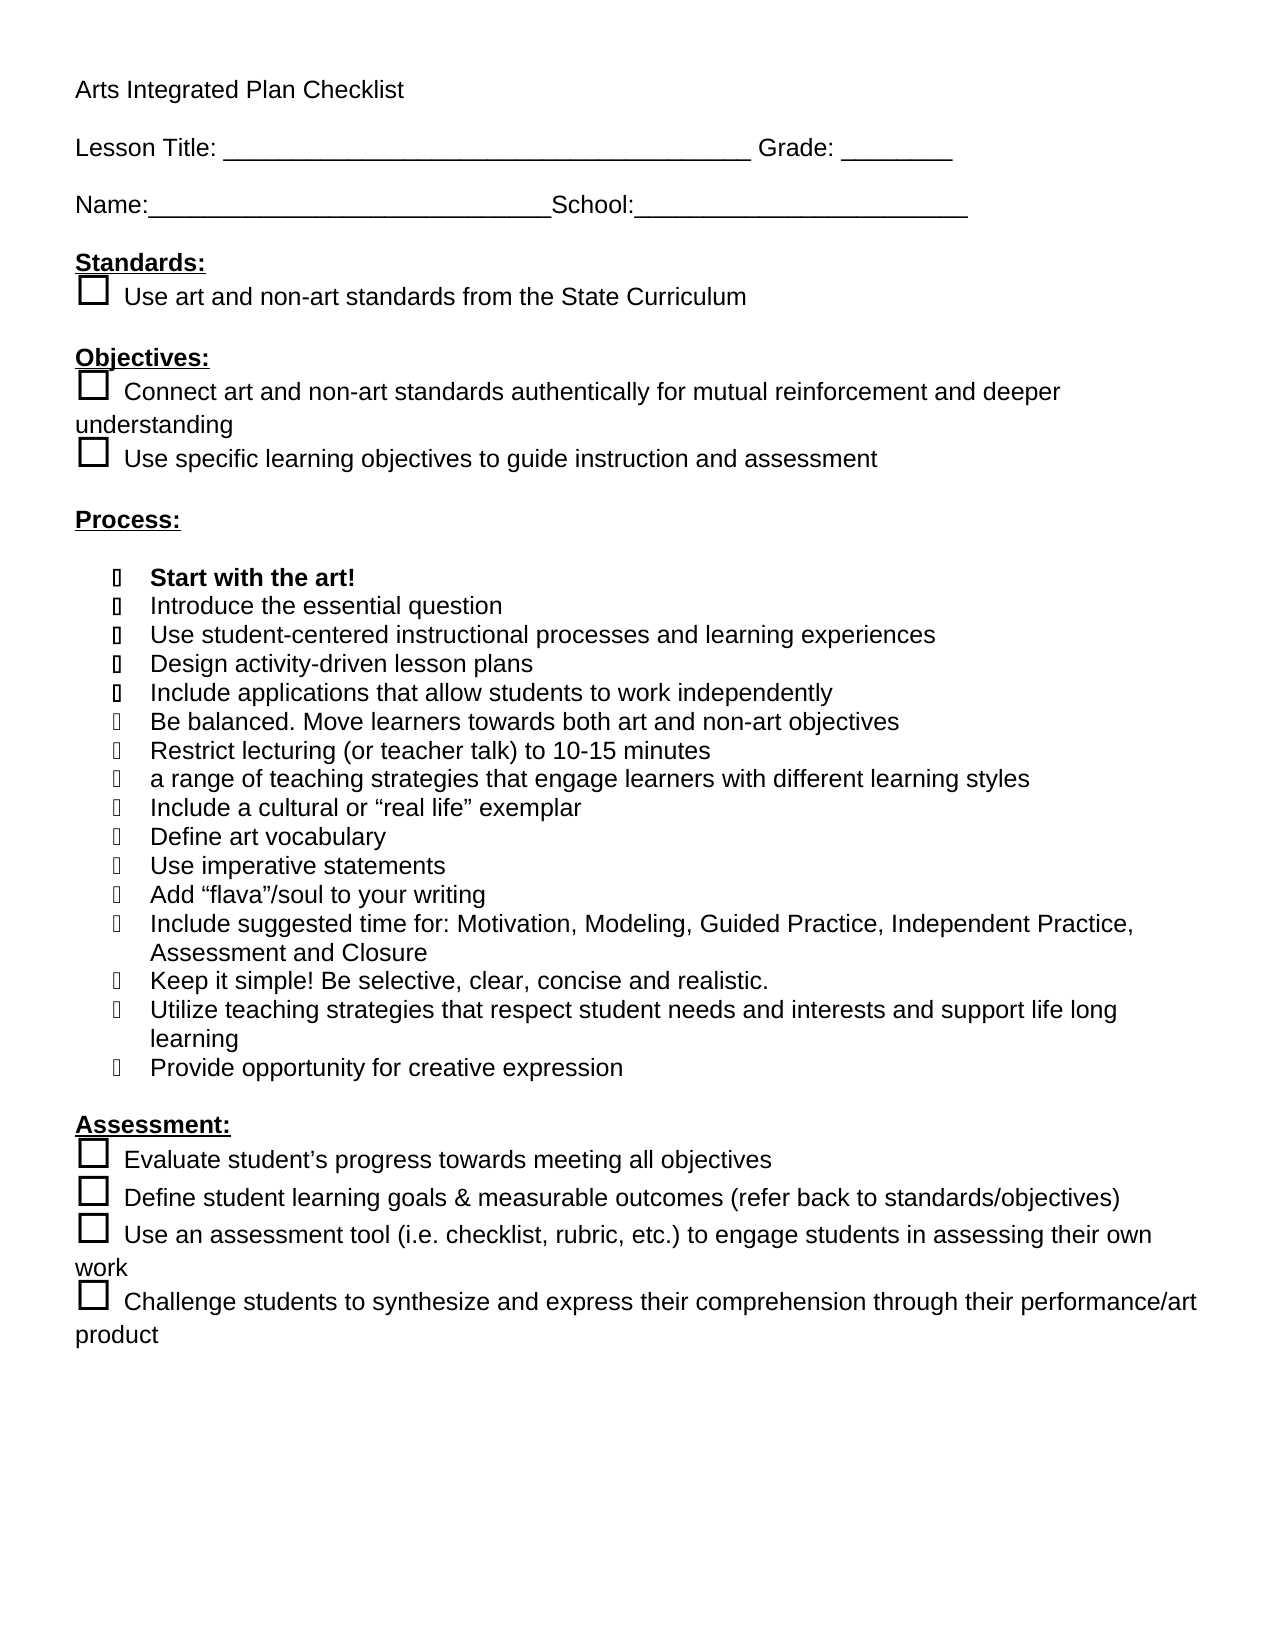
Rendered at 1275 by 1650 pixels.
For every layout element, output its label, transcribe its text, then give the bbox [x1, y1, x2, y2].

list Utilize teaching strategies that respect student needs and interests and support life long learning [112, 995, 1200, 1053]
text Evaluate student’s progress towards meeting all objectives [75, 1139, 1200, 1177]
list Restrict lecturing (or teacher talk) to 10-15 minutes [112, 736, 1200, 764]
text Define student learning goals & measurable outcomes (refer back to standards/objectives) [75, 1177, 1200, 1215]
list Include a cultural or “real life” exemplar [112, 793, 1200, 822]
text Process: [75, 505, 1200, 534]
text Arts Integrated Plan Checklist [75, 75, 1200, 104]
text Challenge students to synthesize and express their comprehension through their performance/art product [75, 1282, 1200, 1348]
list Start with the art! [112, 562, 1200, 591]
list Use imperative statements [112, 851, 1200, 880]
list a range of teaching strategies that engage learners with different learning styles [112, 764, 1200, 793]
text Objectives: [75, 343, 1200, 372]
list Use student-centered instructional processes and learning experiences [112, 620, 1200, 649]
list Keep it simple! Be selective, clear, concise and realistic. [112, 966, 1200, 995]
list Include suggested time for: Motivation, Modeling, Guided Practice, Independent Practice, Assessment and Closure [112, 909, 1200, 966]
text Use specific learning objectives to guide instruction and assessment [75, 438, 1200, 476]
list Introduce the essential question [112, 591, 1200, 620]
list Define art vocabulary [112, 822, 1200, 851]
text Standards: [75, 247, 1200, 276]
text Lesson Title: ______________________________________ Grade: ________ [75, 132, 1200, 161]
text Name:_____________________________School:________________________ [75, 190, 1200, 219]
text Connect art and non-art standards authentically for mutual reinforcement and deeper understanding [75, 372, 1200, 438]
list Provide opportunity for creative expression [112, 1053, 1200, 1082]
list Add “flava”/soul to your writing [112, 880, 1200, 909]
list Include applications that allow students to work independently [112, 678, 1200, 707]
text Assessment: [75, 1110, 1200, 1139]
text Use art and non-art standards from the State Curriculum [75, 276, 1200, 314]
list Be balanced. Move learners towards both art and non-art objectives [112, 707, 1200, 736]
text Use an assessment tool (i.e. checklist, rubric, etc.) to engage students in assessing their own work [75, 1215, 1200, 1282]
list Design activity-driven lesson plans [112, 649, 1200, 678]
